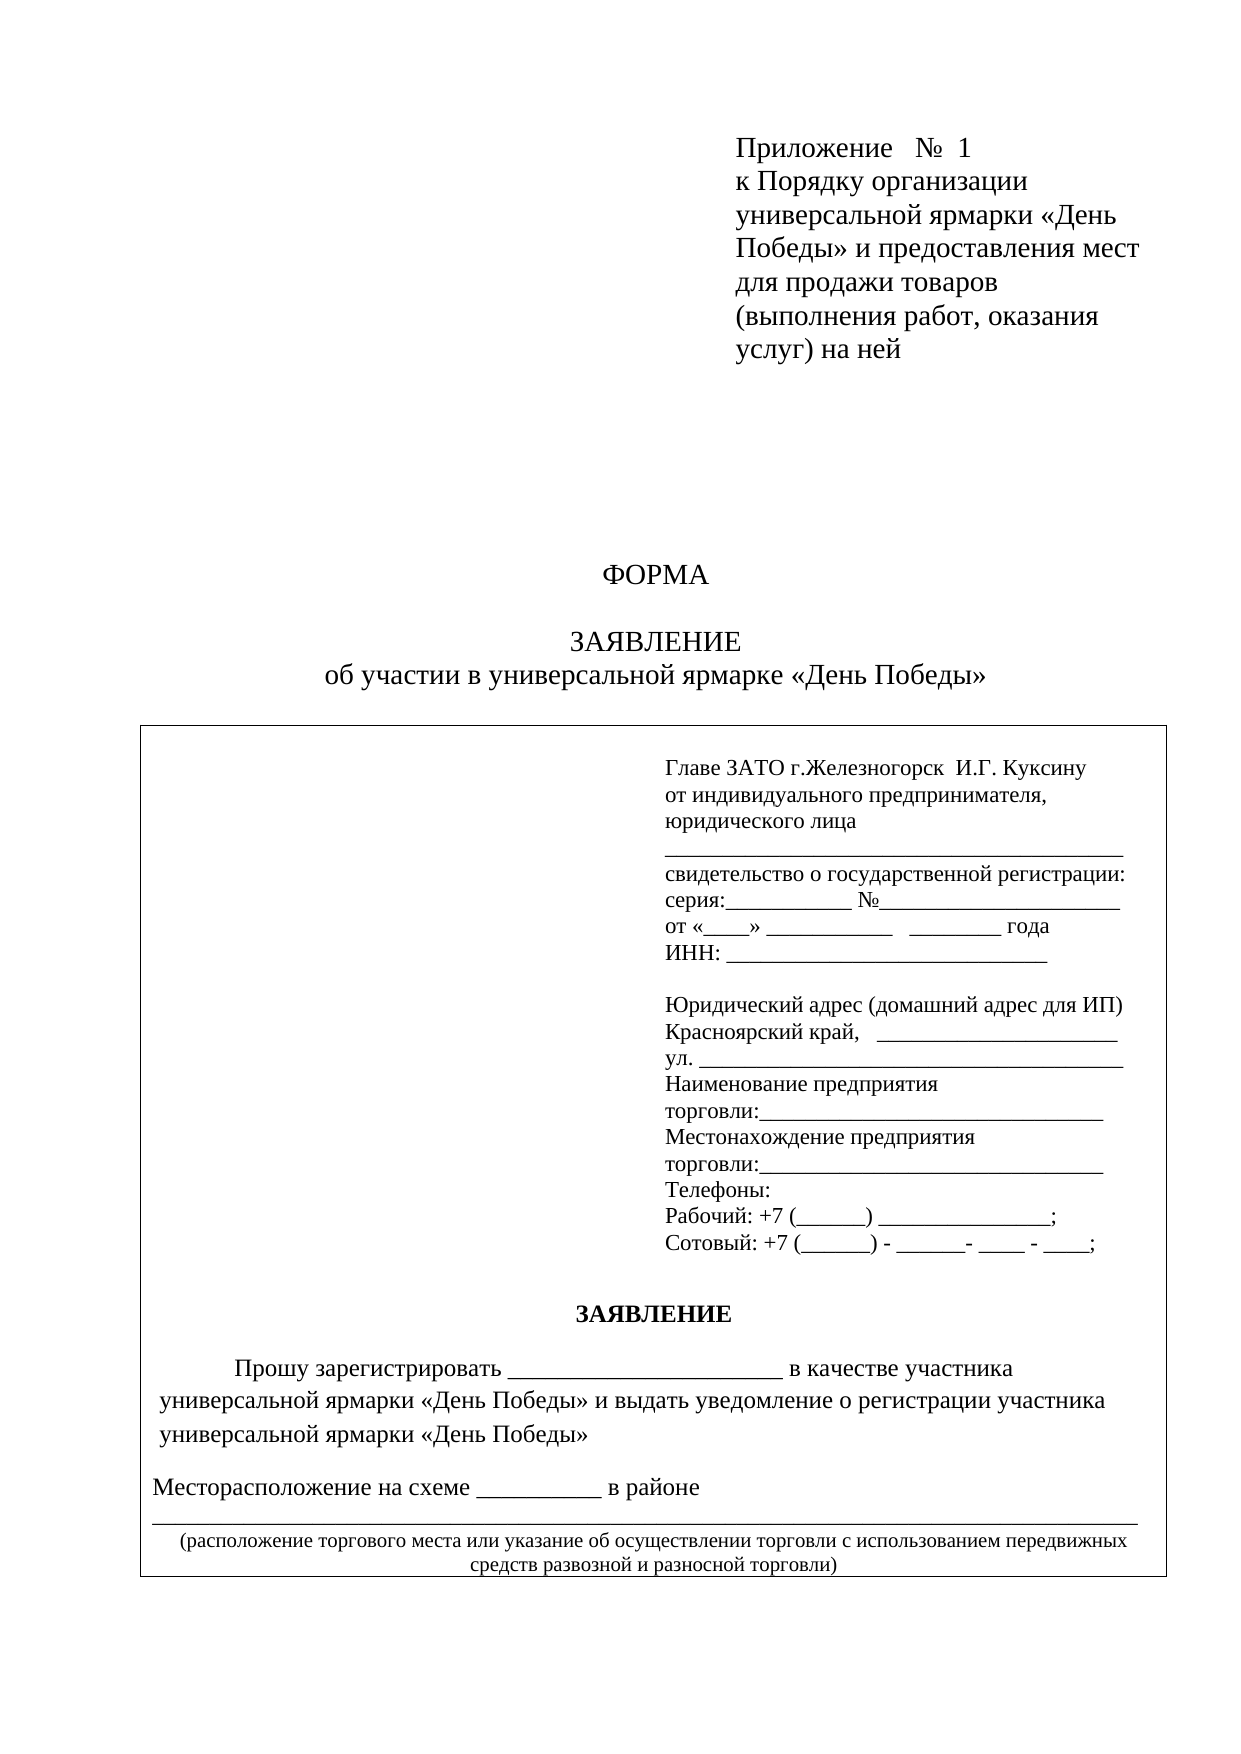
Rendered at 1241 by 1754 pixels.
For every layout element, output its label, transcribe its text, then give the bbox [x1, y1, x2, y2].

text ЗАЯВЛЕНИЕ [148, 624, 1163, 657]
text об участии в универсальной ярмарке «День Победы» [148, 657, 1163, 691]
table_header Приложение № 1 к Порядку организации универсальной ярмарки «День Победы» и предоставления мест для продажи товаров (выполнения работ, оказания услуг) на ней [724, 130, 1163, 399]
text ФОРМА [148, 557, 1163, 590]
